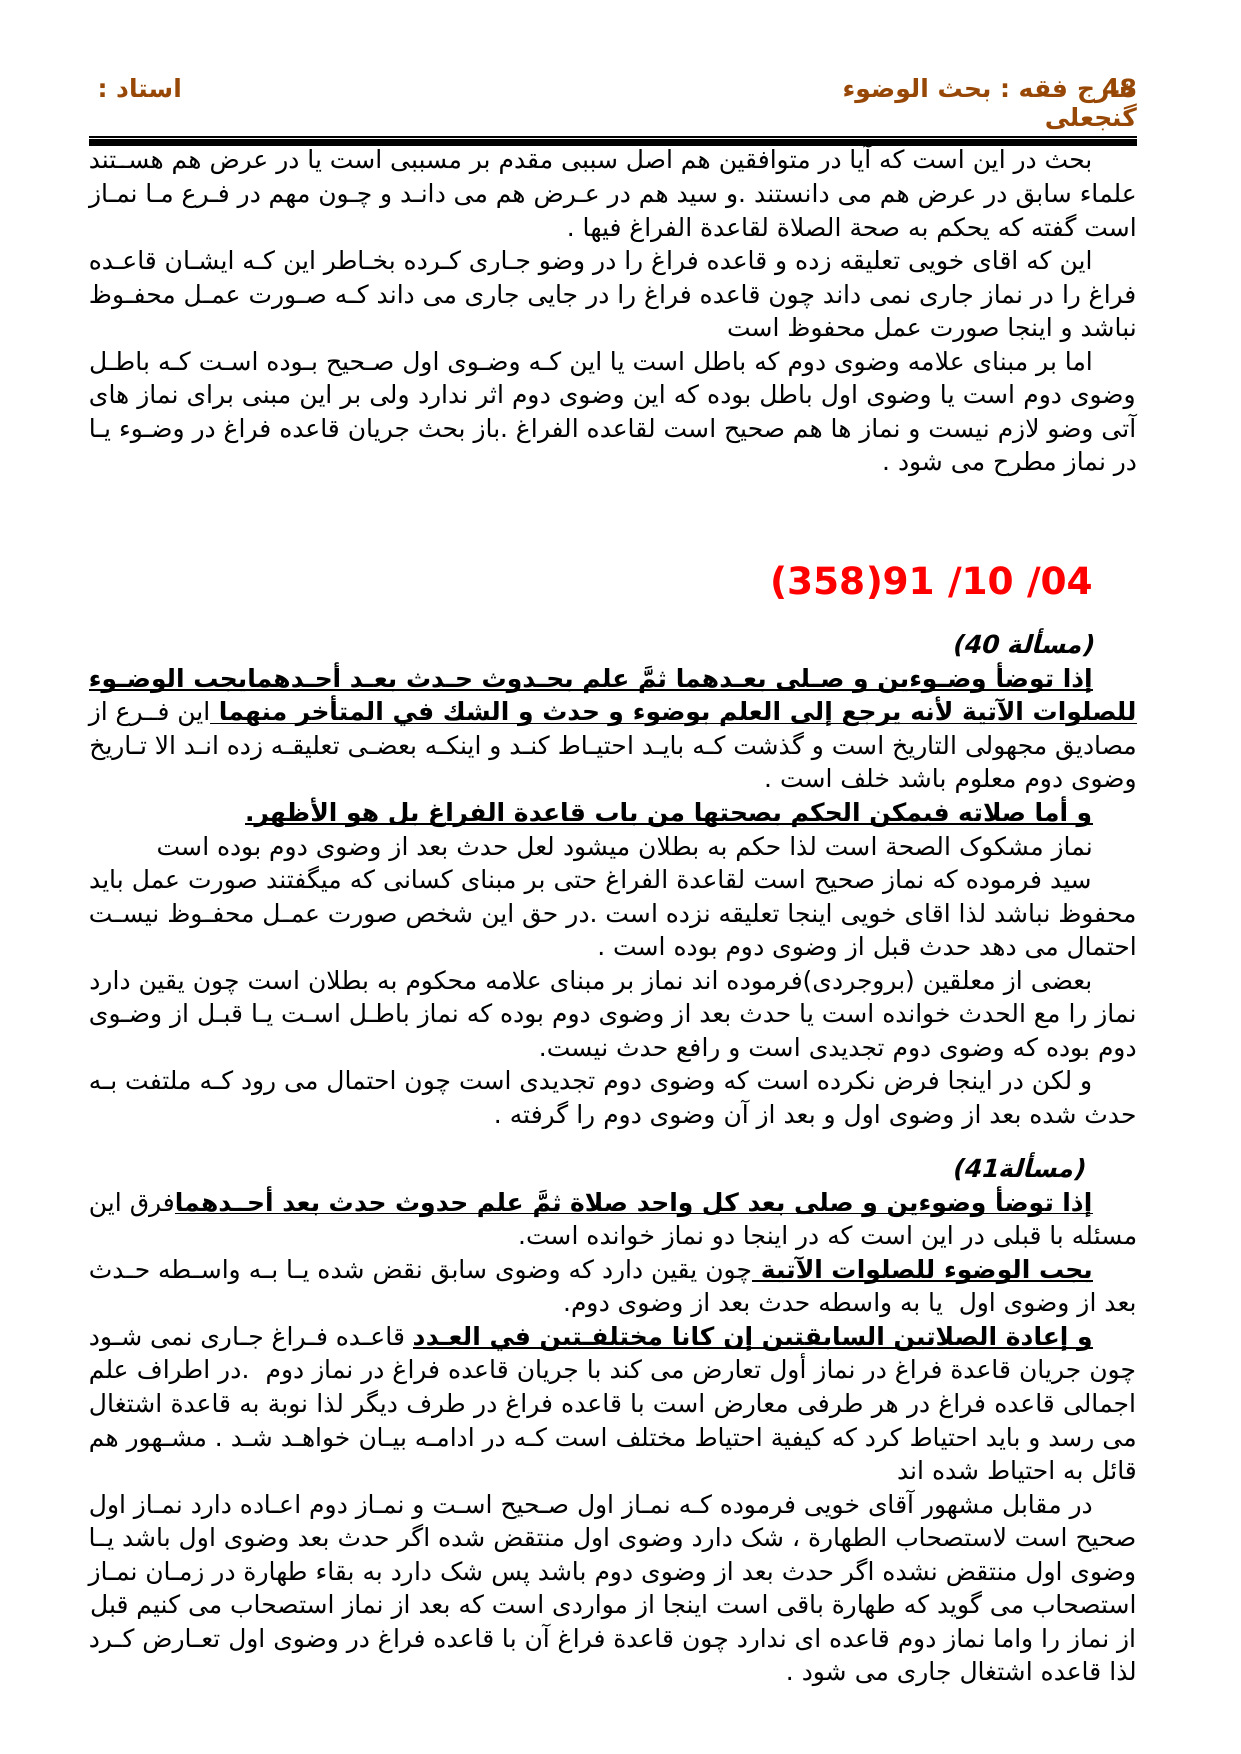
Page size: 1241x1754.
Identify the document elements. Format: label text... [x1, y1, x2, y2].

text و إعادة الصلاتين السابقتين إن كانا مختلفتين في العدد قاعده فراغ جاری نمی شود چون جریان قاعدة فراغ در نماز أول تعارض می کند با جریان قاعده فراغ در نماز دوم .در اطراف علم اجمالی قاعده فراغ در هر طرفی معارض است با قاعده فراغ در طرف دیگر لذا نوبة به قاعدة اشتغال می رسد و باید احتیاط کرد که کیفیة احتیاط مختلف است که در ادامه بیان خواهد شد . مشهور هم قائل به احتیاط شده اند [89, 1322, 1137, 1485]
text این که اقای خویی تعلیقه زده و قاعده فراغ را در وضو جاری کرده بخاطر این که ایشان قاعده فراغ را در نماز جاری نمی داند چون قاعده فراغ را در جایی جاری می داند که صورت عمل محفوظ نباشد و اینجا صورت عمل محفوظ است [89, 246, 1137, 343]
text (مسألة 40) [89, 630, 1137, 659]
text إذا توضأ وضوءين و صلى بعد كل واحد صلاة ثمَّ علم حدوث حدث بعد أحدهمافرق این مسئله با قبلی در این است که در اینجا دو نماز خوانده است. [89, 1188, 1137, 1251]
text نماز مشکوک الصحة است لذا حکم به بطلان میشود لعل حدث بعد از وضوی دوم بوده است [89, 832, 1137, 861]
text و لکن در اینجا فرض نکرده است که وضوی دوم تجدیدی است چون احتمال می رود که ملتفت به حدث شده بعد از وضوی اول و بعد از آن وضوی دوم را گرفته . [89, 1066, 1137, 1129]
text إذا توضأ وضوءين و صلى بعدهما ثمَّ علم بحدوث حدث بعد أحدهمايجب الوضوء للصلوات الآتية لأنه يرجع إلى العلم بوضوء و حدث و الشك في المتأخر منهما این فرع از مصادیق مجهولی التاریخ است و گذشت که باید احتیاط کند و اینکه بعضی تعلیقه زده اند الا تاریخ وضوی دوم معلوم باشد خلف است . [89, 664, 1137, 794]
text و أما صلاته فيمكن الحكم بصحتها من باب قاعدة الفراغ بل هو الأظهر. [89, 798, 1137, 827]
text اما بر مبنای علامه وضوی دوم که باطل است یا این که وضوی اول صحیح بوده است که باطل وضوی دوم است یا وضوی اول باطل بوده که این وضوی دوم اثر ندارد ولی بر این مبنی برای نماز های آتی وضو لازم نیست و نماز ها هم صحیح است لقاعده الفراغ .باز بحث جریان قاعده فراغ در وضوء یا در نماز مطرح می شود . [89, 347, 1137, 477]
text بعضی از معلقین (بروجردی)فرموده اند نماز بر مبنای علامه محکوم به بطلان است چون یقین دارد نماز را مع الحدث خوانده است یا حدث بعد از وضوی دوم بوده که نماز باطل است یا قبل از وضوی دوم بوده که وضوی دوم تجدیدی است و رافع حدث نیست. [89, 966, 1137, 1062]
text (مسألة41) [89, 1154, 1137, 1183]
text 04/ 10/ 91(358) [89, 559, 1137, 603]
text يجب الوضوء للصلوات الآتية چون یقین دارد که وضوی سابق نقض شده یا به واسطه حدث بعد از وضوی اول یا به واسطه حدث بعد از وضوی دوم. [89, 1255, 1137, 1318]
text سید فرموده که نماز صحیح است لقاعدة الفراغ حتی بر مبنای کسانی که میگفتند صورت عمل باید محفوظ نباشد لذا اقای خویی اینجا تعلیقه نزده است .در حق این شخص صورت عمل محفوظ نیست احتمال می دهد حدث قبل از وضوی دوم بوده است . [89, 865, 1137, 961]
text بحث در این است که آیا در متوافقین هم اصل سببی مقدم بر مسببی است یا در عرض هم هستند علماء سابق در عرض هم می دانستند .و سید هم در عرض هم می داند و چون مهم در فرع ما نماز است گفته که یحکم به صحة الصلاة لقاعدة الفراغ فیها . [89, 146, 1137, 242]
text در مقابل مشهور آقای خویی فرموده که نماز اول صحیح است و نماز دوم اعاده دارد نماز اول صحیح است لاستصحاب الطهارة ، شک دارد وضوی اول منتقض شده اگر حدث بعد وضوی اول باشد یا وضوی اول منتقض نشده اگر حدث بعد از وضوی دوم باشد پس شک دارد به بقاء طهارة در زمان نماز استصحاب می گوید که طهارة باقی است اینجا از مواردی است که بعد از نماز استصحاب می کنیم قبل از نماز را واما نماز دوم قاعده ای ندارد چون قاعدة فراغ آن با قاعده فراغ در وضوی اول تعارض کرد لذا قاعده اشتغال جاری می شود . [89, 1490, 1137, 1687]
